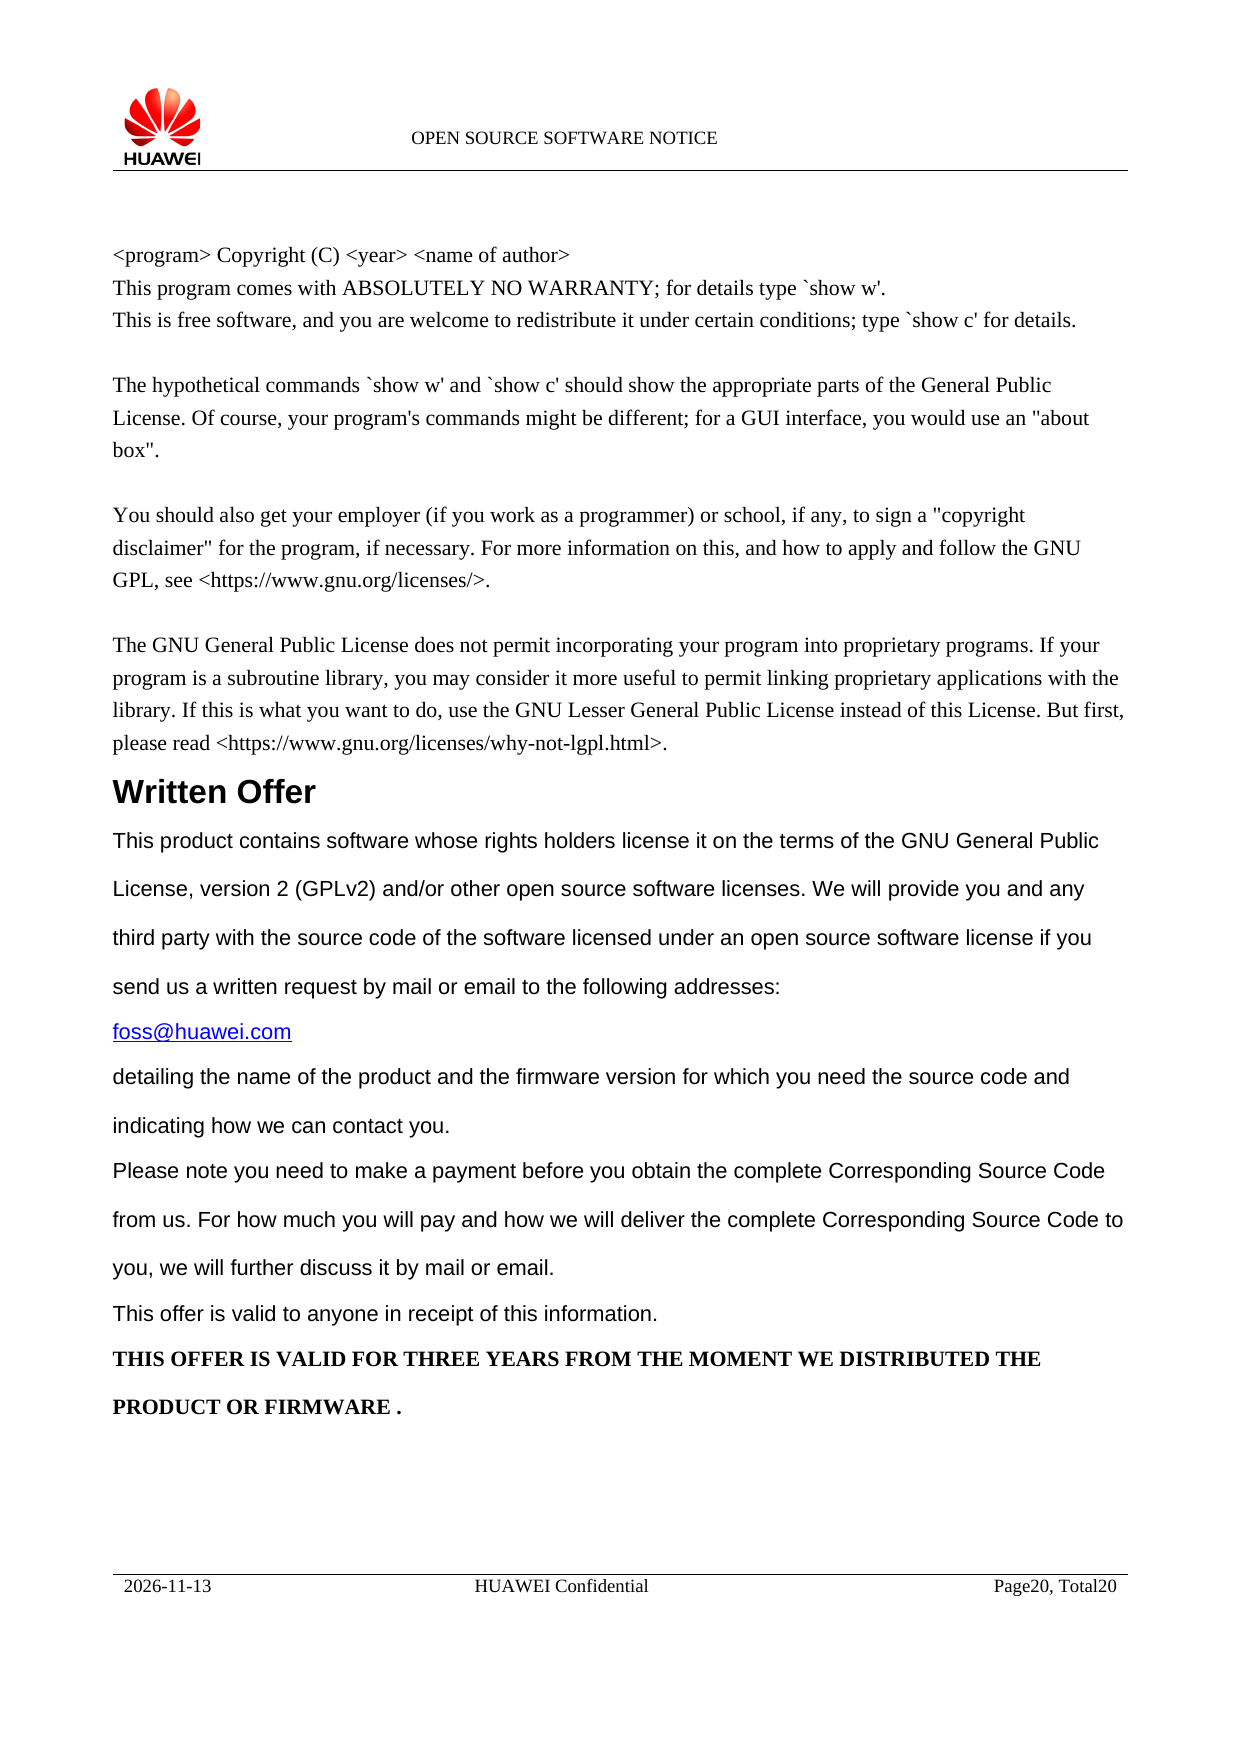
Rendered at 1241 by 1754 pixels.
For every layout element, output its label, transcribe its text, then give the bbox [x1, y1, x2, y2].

text This offer is valid to anyone in receipt of this information. [112, 1297, 1128, 1329]
picture [124, 88, 201, 165]
text foss@huawei.com [112, 1015, 1128, 1048]
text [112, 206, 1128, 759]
text This product contains software whose rights holders license it on the terms of the GNU General Public License, version 2 (GPLv2) and/or other open source software licenses. We will provide you and any third party with the source code of the software licensed under an open source software license if you send us a written request by mail or email to the following addresses: [112, 824, 1128, 1003]
text Written Offer [112, 759, 1128, 824]
text This offer is valid for three years from the moment we distributed the product or firmware . [112, 1342, 1128, 1423]
text detailing the name of the product and the firmware version for which you need the source code and indicating how we can contact you. [112, 1060, 1128, 1142]
text Please note you need to make a payment before you obtain the complete Corresponding Source Code from us. For how much you will pay and how we will deliver the complete Corresponding Source Code to you, we will further discuss it by mail or email. [112, 1154, 1128, 1284]
